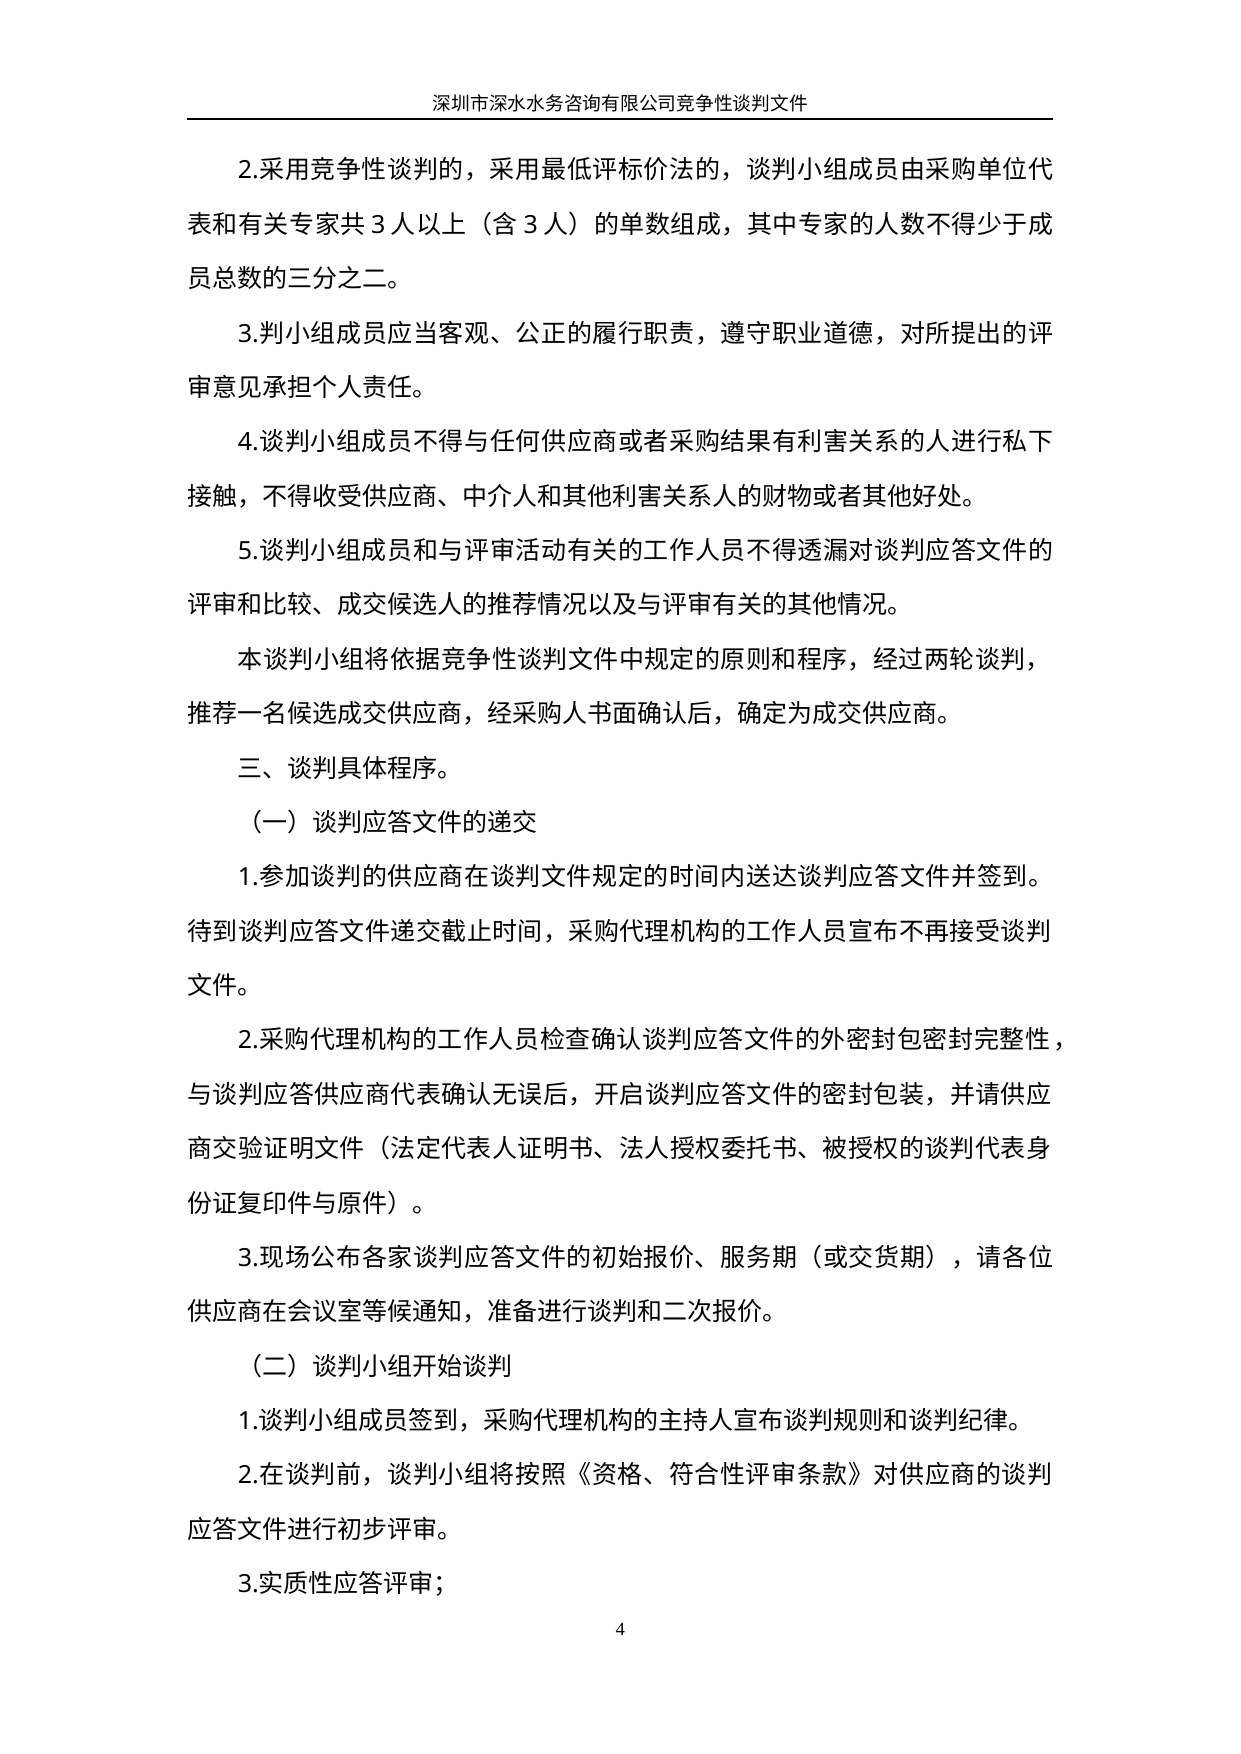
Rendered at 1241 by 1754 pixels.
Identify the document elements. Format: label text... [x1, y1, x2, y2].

text （一）谈判应答文件的递交 [187, 802, 1053, 839]
text 5.谈判小组成员和与评审活动有关的工作人员不得透漏对谈判应答文件的评审和比较、成交候选人的推荐情况以及与评审有关的其他情况。 [187, 531, 1053, 621]
text 本谈判小组将依据竞争性谈判文件中规定的原则和程序，经过两轮谈判，推荐一名候选成交供应商，经采购人书面确认后，确定为成交供应商。 [187, 639, 1053, 730]
text （二）谈判小组开始谈判 [187, 1346, 1053, 1382]
text 3.实质性应答评审； [187, 1564, 1053, 1600]
text 2.在谈判前，谈判小组将按照《资格、符合性评审条款》对供应商的谈判应答文件进行初步评审。 [187, 1455, 1053, 1546]
text 2.采购代理机构的工作人员检查确认谈判应答文件的外密封包密封完整性，与谈判应答供应商代表确认无误后，开启谈判应答文件的密封包装，并请供应商交验证明文件（法定代表人证明书、法人授权委托书、被授权的谈判代表身份证复印件与原件）。 [187, 1020, 1053, 1219]
text 4.谈判小组成员不得与任何供应商或者采购结果有利害关系的人进行私下接触，不得收受供应商、中介人和其他利害关系人的财物或者其他好处。 [187, 422, 1053, 512]
text 1.谈判小组成员签到，采购代理机构的主持人宣布谈判规则和谈判纪律。 [187, 1401, 1053, 1437]
text 3.判小组成员应当客观、公正的履行职责，遵守职业道德，对所提出的评审意见承担个人责任。 [187, 313, 1053, 404]
text 三、谈判具体程序。 [187, 748, 1053, 784]
text 3.现场公布各家谈判应答文件的初始报价、服务期（或交货期），请各位供应商在会议室等候通知，准备进行谈判和二次报价。 [187, 1237, 1053, 1328]
text 1.参加谈判的供应商在谈判文件规定的时间内送达谈判应答文件并签到。待到谈判应答文件递交截止时间，采购代理机构的工作人员宣布不再接受谈判文件。 [187, 857, 1053, 1002]
text 2.采用竞争性谈判的，采用最低评标价法的，谈判小组成员由采购单位代表和有关专家共3人以上（含3人）的单数组成，其中专家的人数不得少于成员总数的三分之二。 [187, 150, 1053, 295]
